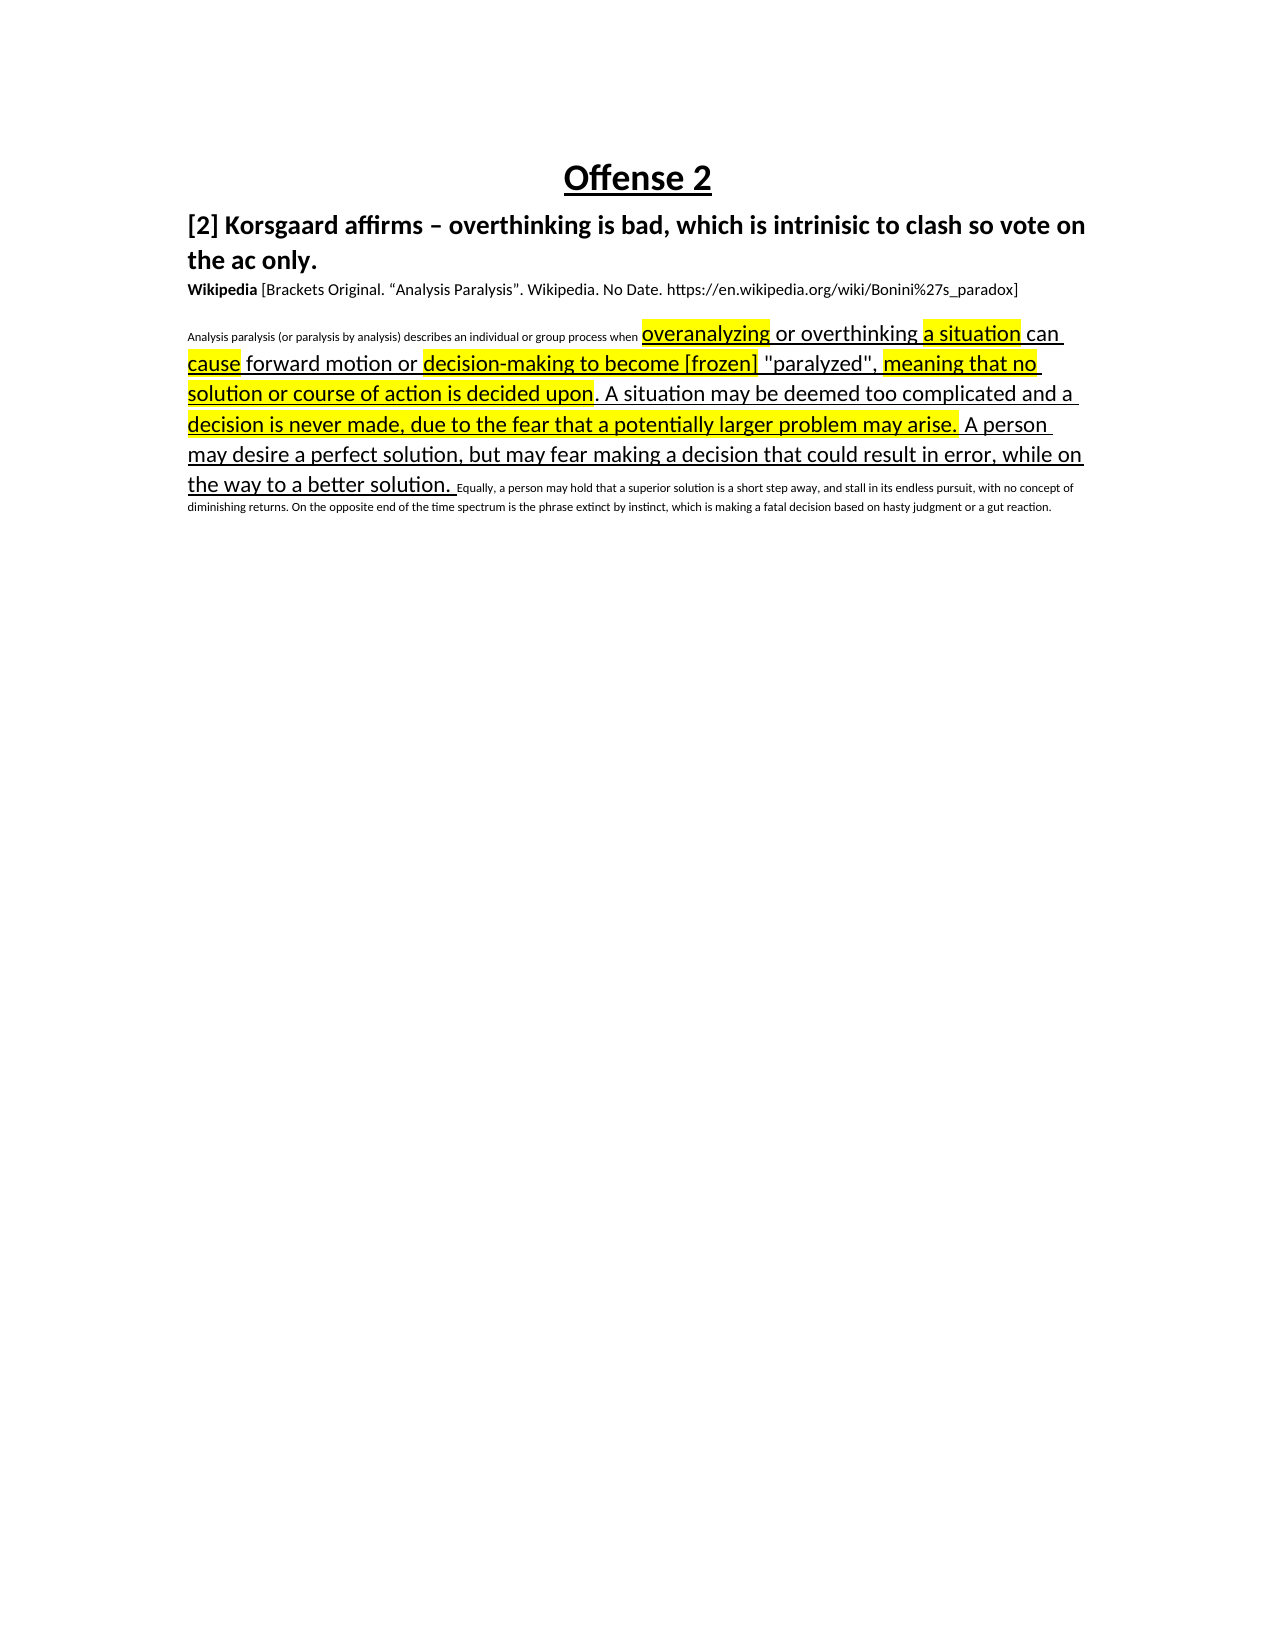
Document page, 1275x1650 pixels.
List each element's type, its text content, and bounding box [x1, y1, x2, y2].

text Wikipedia [Brackets Original. “Analysis Paralysis”. Wikipedia. No Date. https://en.wikipedia.org/wiki/Bonini%27s_paradox] [187, 279, 1087, 299]
text Analysis paralysis (or paralysis by analysis) describes an individual or group process when overanalyzing or overthinking a situation can cause forward motion or decision-making to become [frozen] "paralyzed", meaning that no solution or course of action is decided upon. A situation may be deemed too complicated and a decision is never made, due to the fear that a potentially larger problem may arise. A person may desire a perfect solution, but may fear making a decision that could result in error, while on the way to a better solution. Equally, a person may hold that a superior solution is a short step away, and stall in its endless pursuit, with no concept of diminishing returns. On the opposite end of the time spectrum is the phrase extinct by instinct, which is making a fatal decision based on hasty judgment or a gut reaction. [187, 319, 1087, 514]
subtitle Offense 2 [187, 154, 1087, 200]
subtitle [2] Korsgaard affirms – overthinking is bad, which is intrinisic to clash so vote on the ac only. [187, 208, 1087, 276]
